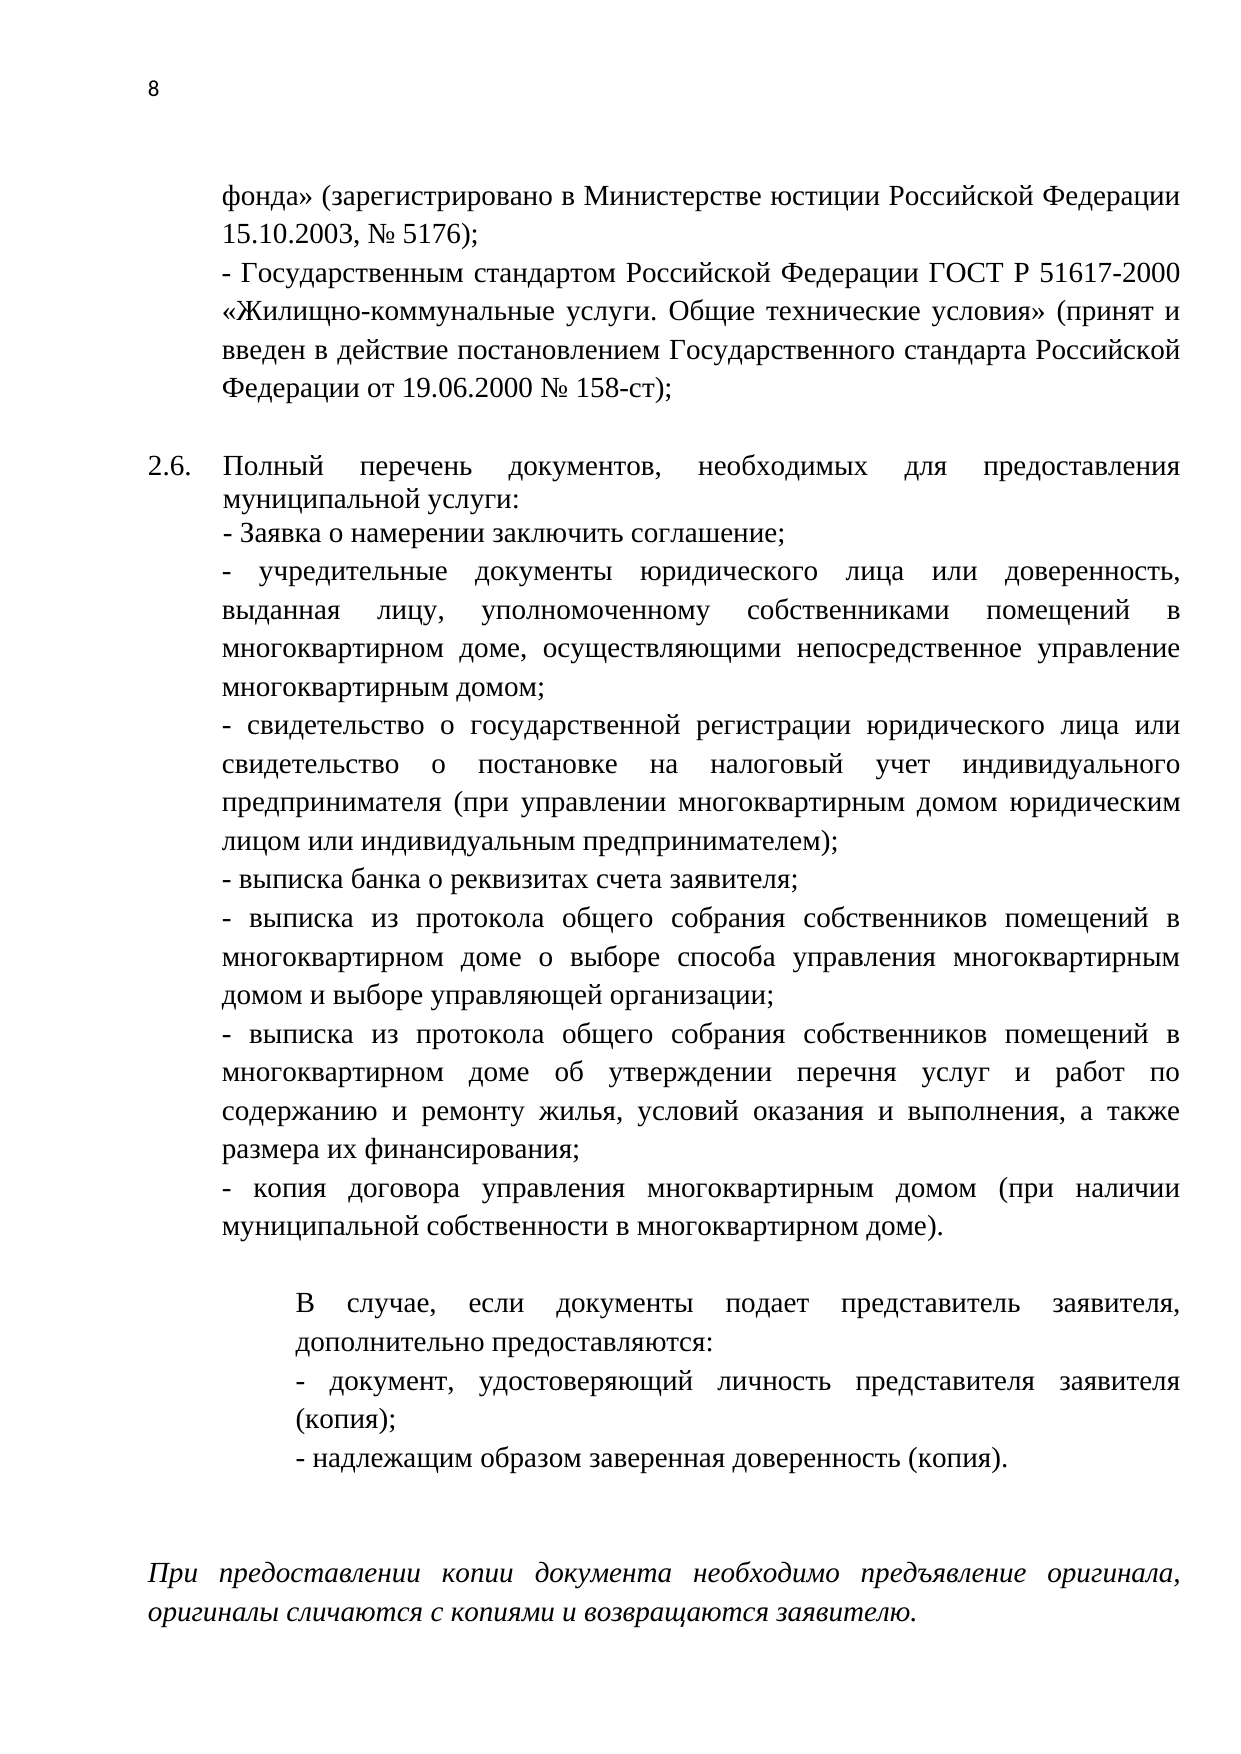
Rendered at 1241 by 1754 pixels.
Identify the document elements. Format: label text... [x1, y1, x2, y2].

text - свидетельство о государственной регистрации юридического лица или свидетельство о постановке на налоговый учет индивидуального предпринимателя (при управлении многоквартирным домом юридическим лицом или индивидуальным предпринимателем); [222, 707, 1181, 857]
text - выписка из протокола общего собрания собственников помещений в многоквартирном доме о выборе способа управления многоквартирным домом и выборе управляющей организации; [222, 900, 1181, 1011]
text - выписка из протокола общего собрания собственников помещений в многоквартирном доме об утверждении перечня услуг и работ по содержанию и ремонту жилья, условий оказания и выполнения, а также размера их финансирования; [222, 1016, 1181, 1165]
text - документ, удостоверяющий личность представителя заявителя (копия); [295, 1363, 1181, 1435]
text - выписка банка о реквизитах счета заявителя; [222, 862, 1181, 895]
text В случае, если документы подает представитель заявителя, дополнительно предоставляются: [295, 1286, 1181, 1358]
text - учредительные документы юридического лица или доверенность, выданная лицу, уполномоченному собственниками помещений в многоквартирном доме, осуществляющими непосредственное управление многоквартирным домом; [222, 553, 1181, 702]
text - Заявка о намерении заключить соглашение; [223, 515, 1181, 548]
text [221, 178, 1181, 250]
list Полный перечень документов, необходимых для предоставления муниципальной услуги: [148, 448, 1181, 515]
text - копия договора управления многоквартирным домом (при наличии муниципальной собственности в многоквартирном доме). [222, 1170, 1181, 1242]
text - Государственным стандартом Российской Федерации ГОСТ Р 51617-2000 «Жилищно-коммунальные услуги. Общие технические условия» (принят и введен в действие постановлением Государственного стандарта Российской Федерации от 19.06.2000 № 158-ст); [221, 255, 1181, 404]
text - надлежащим образом заверенная доверенность (копия). [295, 1440, 1181, 1473]
text При предоставлении копии документа необходимо предъявление оригинала, оригиналы сличаются с копиями и возвращаются заявителю. [148, 1555, 1181, 1627]
